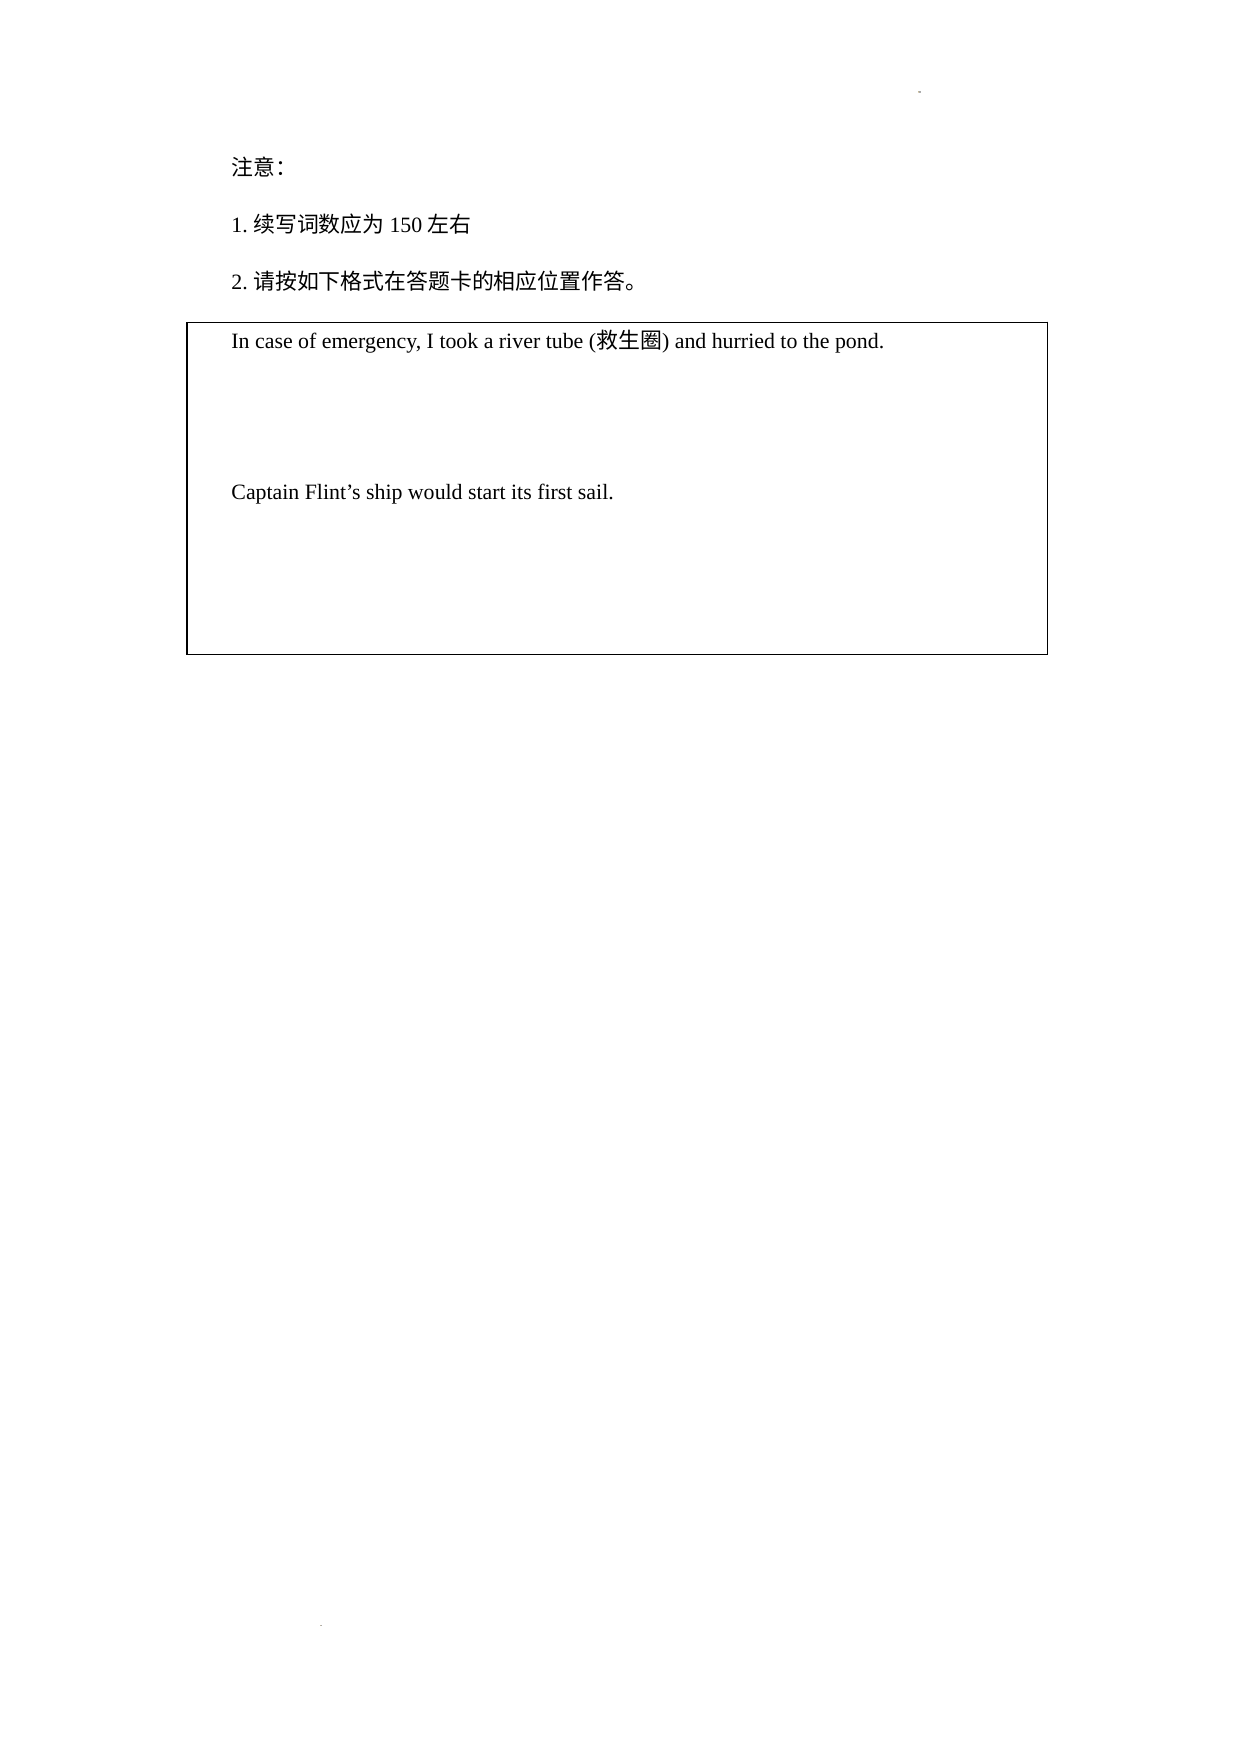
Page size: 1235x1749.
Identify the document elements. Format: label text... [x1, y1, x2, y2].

text 1. 续写词数应为 150 左右 [187, 207, 1047, 239]
text 注意： [187, 150, 1047, 182]
text 2. 请按如下格式在答题卡的相应位置作答。 [187, 264, 1047, 296]
text In case of emergency, I took a river tube (救生圈) and hurried to the pond. [188, 323, 1047, 354]
text Captain Flint’s ship would start its first sail. [188, 478, 1047, 504]
